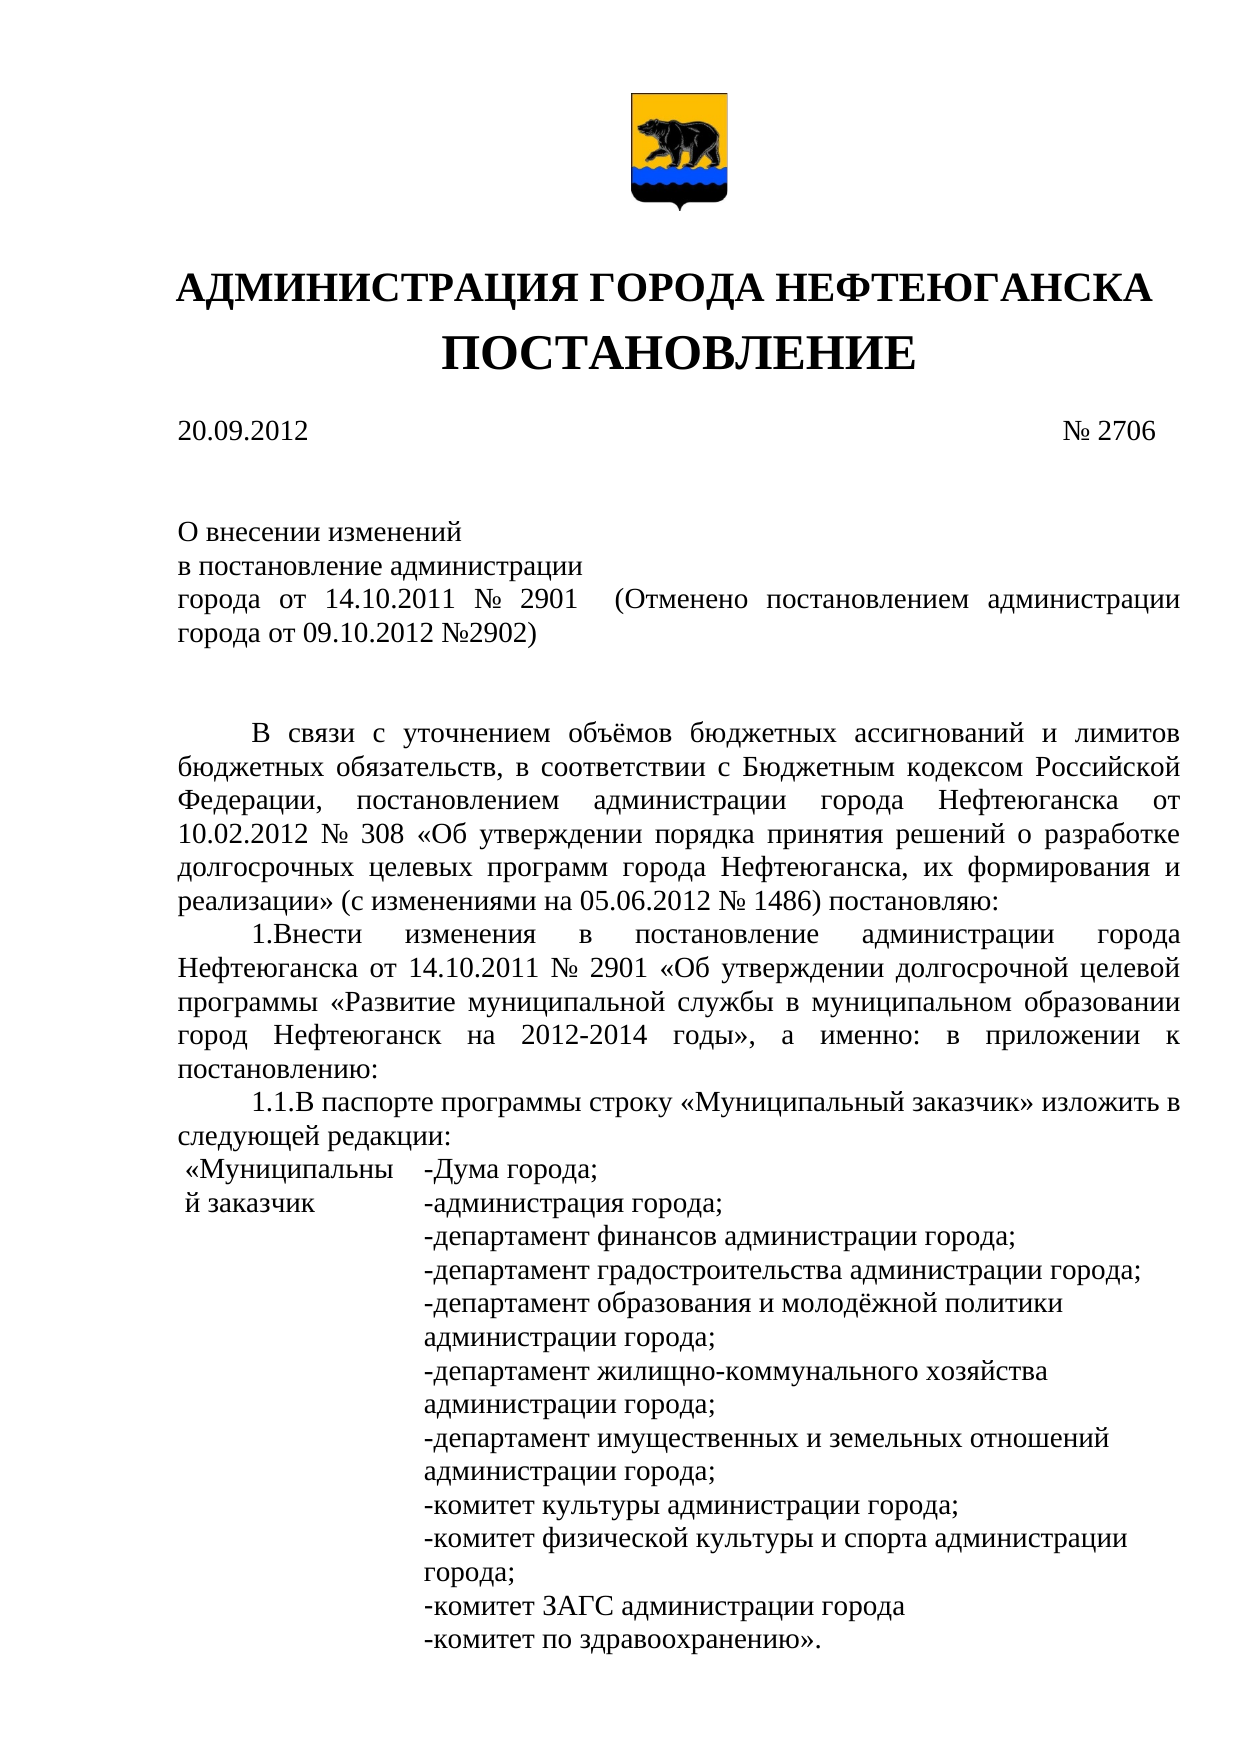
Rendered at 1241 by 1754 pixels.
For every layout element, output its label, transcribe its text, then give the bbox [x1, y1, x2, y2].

text АДМИНИСТРАЦИЯ ГОРОДА НЕФТЕЮГАНСКА [148, 263, 1181, 311]
picture [631, 93, 728, 209]
text ПОСТАНОВЛЕНИЕ [177, 322, 1181, 380]
text 1.1.В паспорте программы строку «Муниципальный заказчик» изложить в следующей редакции: [177, 1084, 1181, 1151]
table_header -Дума города; -администрация города; -департамент финансов администрации города; -департамент градостроительства администрации города; -департамент образования и молодёжной политики администрации города; -департамент жилищно-коммунального хозяйства администрации города; -департамент имущественных и земельных отношений администрации города; -комитет культуры администрации города; -комитет физической культуры и спорта администрации города; -комитет ЗАГС администрации города -комитет по здравоохранению». [416, 1151, 1190, 1655]
text О внесении изменений [177, 514, 1181, 548]
text В связи с уточнением объёмов бюджетных ассигнований и лимитов бюджетных обязательств, в соответствии с Бюджетным кодексом Российской Федерации, постановлением администрации города Нефтеюганска от 10.02.2012 № 308 «Об утверждении порядка принятия решений о разработке долгосрочных целевых программ города Нефтеюганска, их формирования и реализации» (с изменениями на 05.06.2012 № 1486) постановляю: [177, 715, 1181, 917]
table_header «Муниципальный заказчик [177, 1151, 416, 1655]
text 1.Внести изменения в постановление администрации города Нефтеюганска от 14.10.2011 № 2901 «Об утверждении долгосрочной целевой программы «Развитие муниципальной службы в муниципальном образовании город Нефтеюганск на 2012-2014 годы», а именно: в приложении к постановлению: [177, 917, 1181, 1084]
text города от 14.10.2011 № 2901 (Отменено постановлением администрации города от 09.10.2012 №2902) [177, 581, 1181, 648]
text 20.09.2012 № 2706 [177, 413, 1181, 447]
text в постановление администрации [177, 548, 1181, 581]
